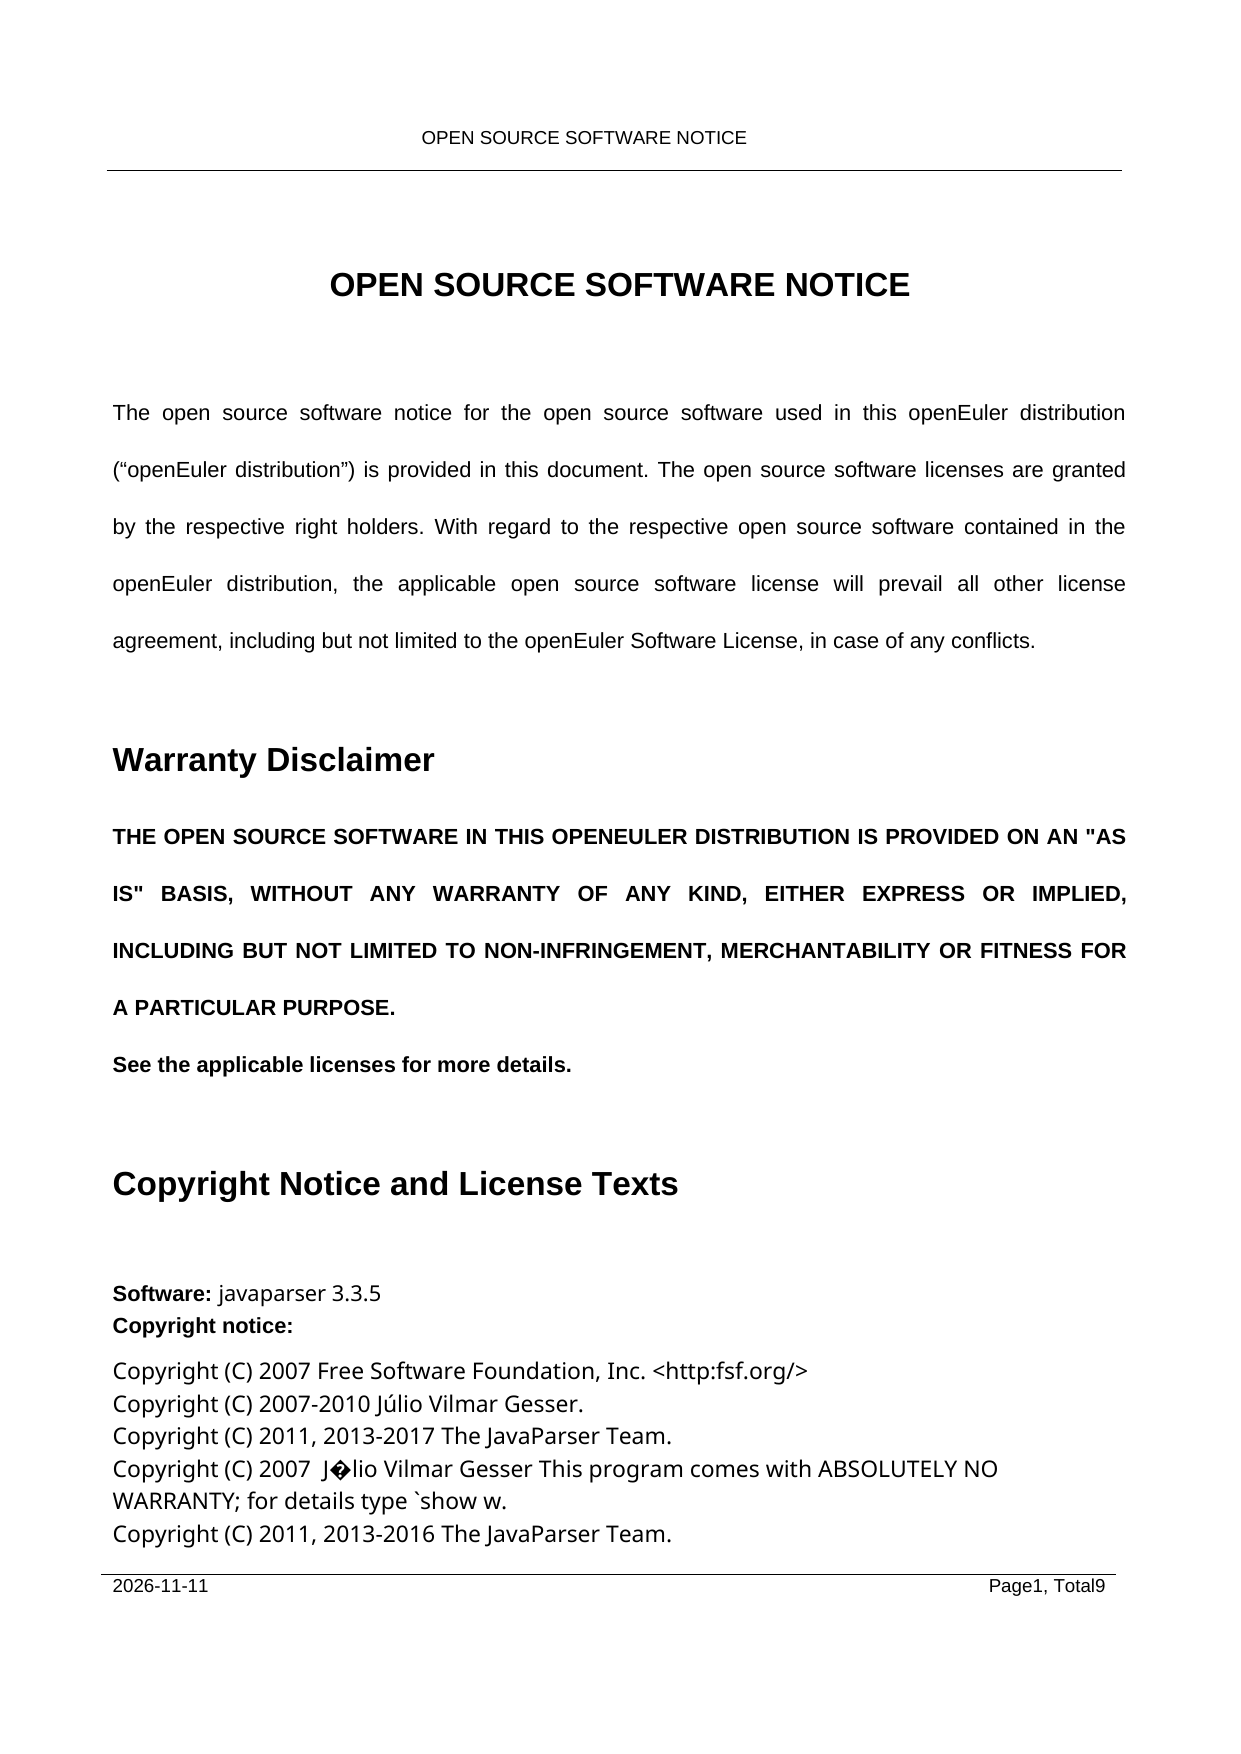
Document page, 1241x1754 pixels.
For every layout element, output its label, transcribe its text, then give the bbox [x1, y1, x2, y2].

text Copyright Notice and License Texts [112, 1151, 1128, 1216]
text Software: javaparser 3.3.5 [112, 1277, 1128, 1309]
text THE OPEN SOURCE SOFTWARE IN THIS OPENEULER DISTRIBUTION IS PROVIDED ON AN "AS IS" BASIS, WITHOUT ANY WARRANTY OF ANY KIND, EITHER EXPRESS OR IMPLIED, INCLUDING BUT NOT LIMITED TO NON-INFRINGEMENT, MERCHANTABILITY OR FITNESS FOR A PARTICULAR PURPOSE. See the applicable licenses for more details. [112, 821, 1128, 1081]
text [112, 1354, 1128, 1549]
text OPEN SOURCE SOFTWARE NOTICE [112, 251, 1128, 316]
text Warranty Disclaimer [112, 727, 1128, 792]
text The open source software notice for the open source software used in this openEuler distribution (“openEuler distribution”) is provided in this document. The open source software licenses are granted by the respective right holders. With regard to the respective open source software contained in the openEuler distribution, the applicable open source software license will prevail all other license agreement, including but not limited to the openEuler Software License, in case of any conflicts. [112, 397, 1128, 657]
text Copyright notice: [112, 1309, 1128, 1342]
